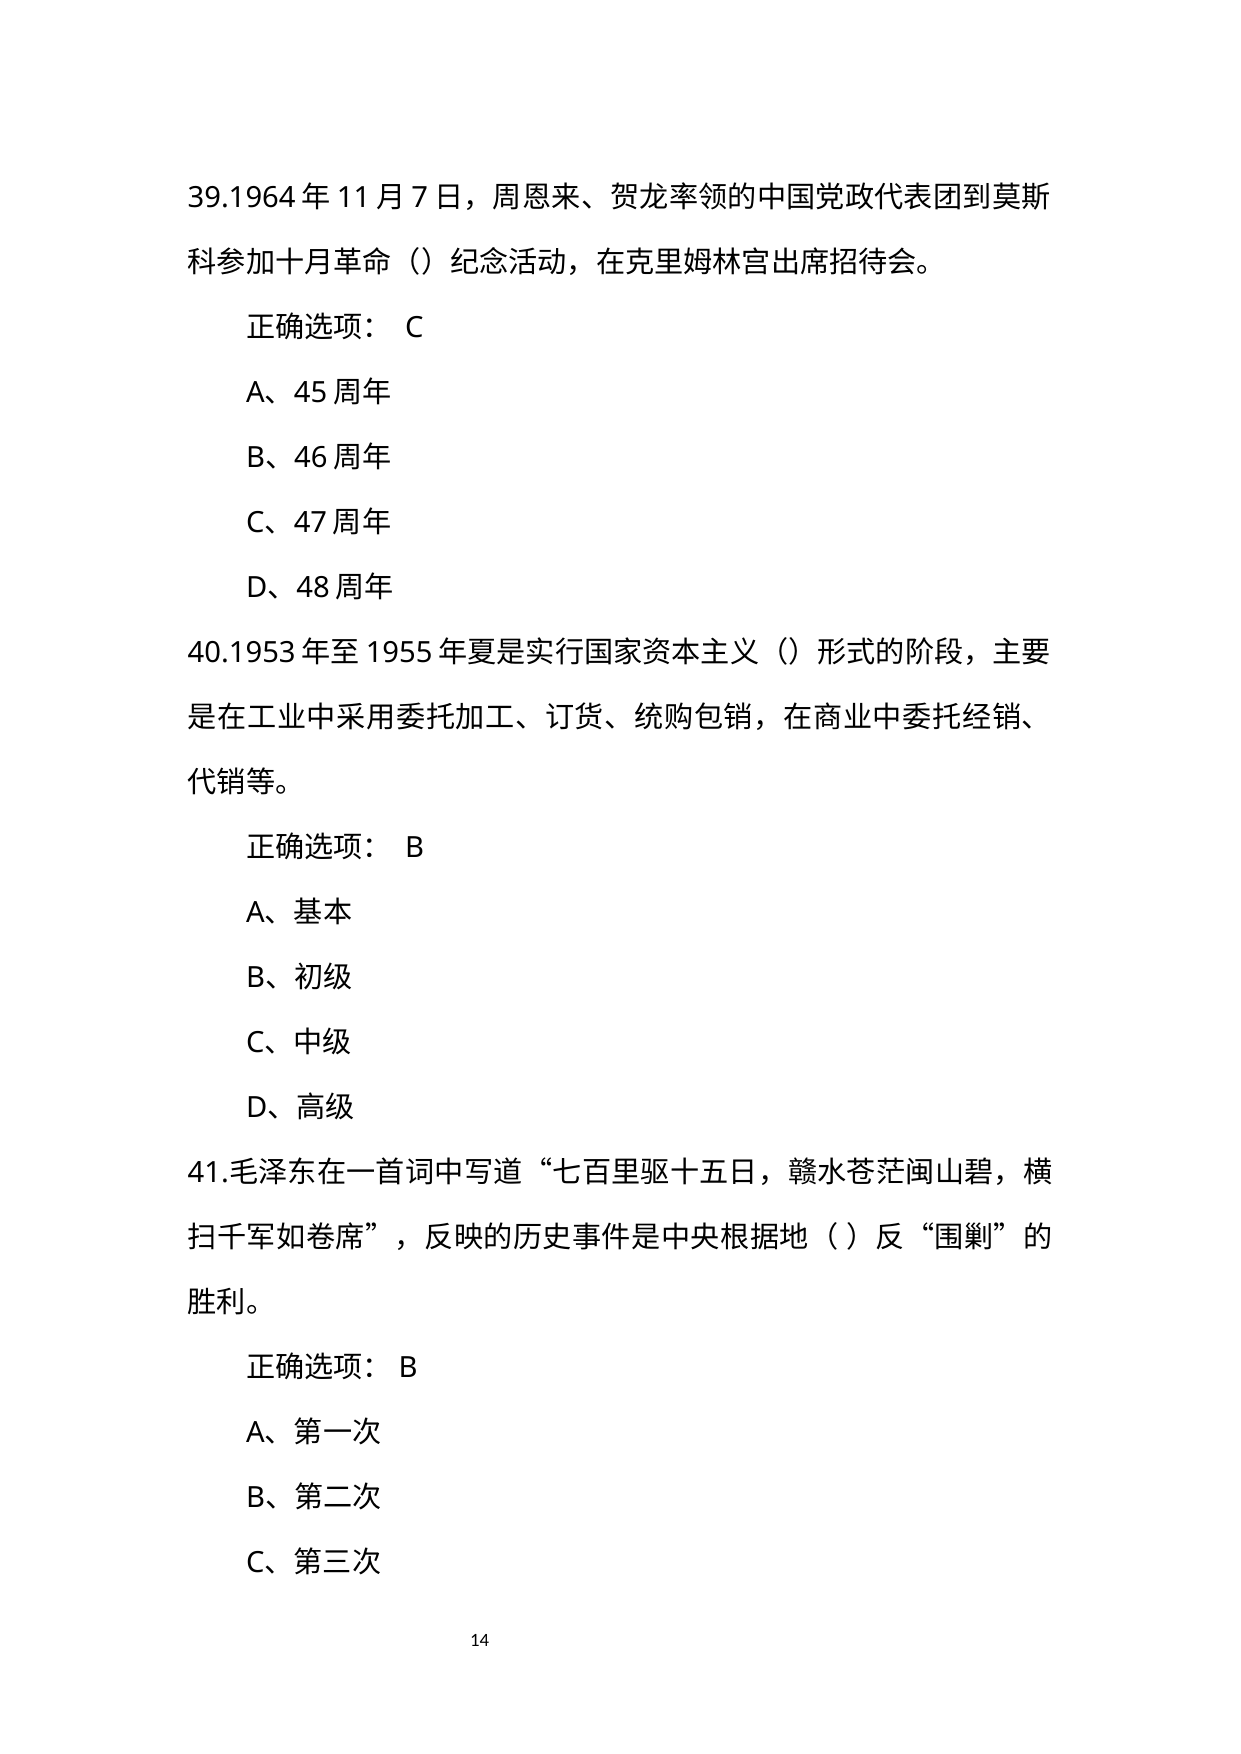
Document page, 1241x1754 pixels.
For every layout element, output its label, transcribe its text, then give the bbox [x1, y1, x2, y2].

list A、第一次 [187, 1397, 1053, 1462]
list A、45周年 [187, 357, 1053, 422]
list 40.1953年至1955年夏是实行国家资本主义（）形式的阶段，主要是在工业中采用委托加工、订货、统购包销，在商业中委托经销、代销等。 [187, 617, 1053, 812]
list C、第三次 [187, 1527, 1053, 1592]
list D、48周年 [187, 552, 1053, 617]
list D、高级 [187, 1072, 1053, 1137]
list 正确选项： B [187, 812, 1053, 877]
list B、46周年 [187, 422, 1053, 487]
list C、47周年 [187, 487, 1053, 552]
list A、基本 [187, 877, 1053, 942]
list C、中级 [187, 1007, 1053, 1072]
list 正确选项： C [187, 292, 1053, 357]
list B、第二次 [187, 1462, 1053, 1527]
list 41.毛泽东在一首词中写道“七百里驱十五日，赣水苍茫闽山碧，横扫千军如卷席”，反映的历史事件是中央根据地（ ）反“围剿”的胜利。 [187, 1137, 1053, 1332]
list 正确选项： B [187, 1332, 1053, 1397]
list B、初级 [187, 942, 1053, 1007]
list 39.1964年11月7日，周恩来、贺龙率领的中国党政代表团到莫斯科参加十月革命（）纪念活动，在克里姆林宫出席招待会。 [187, 162, 1053, 292]
